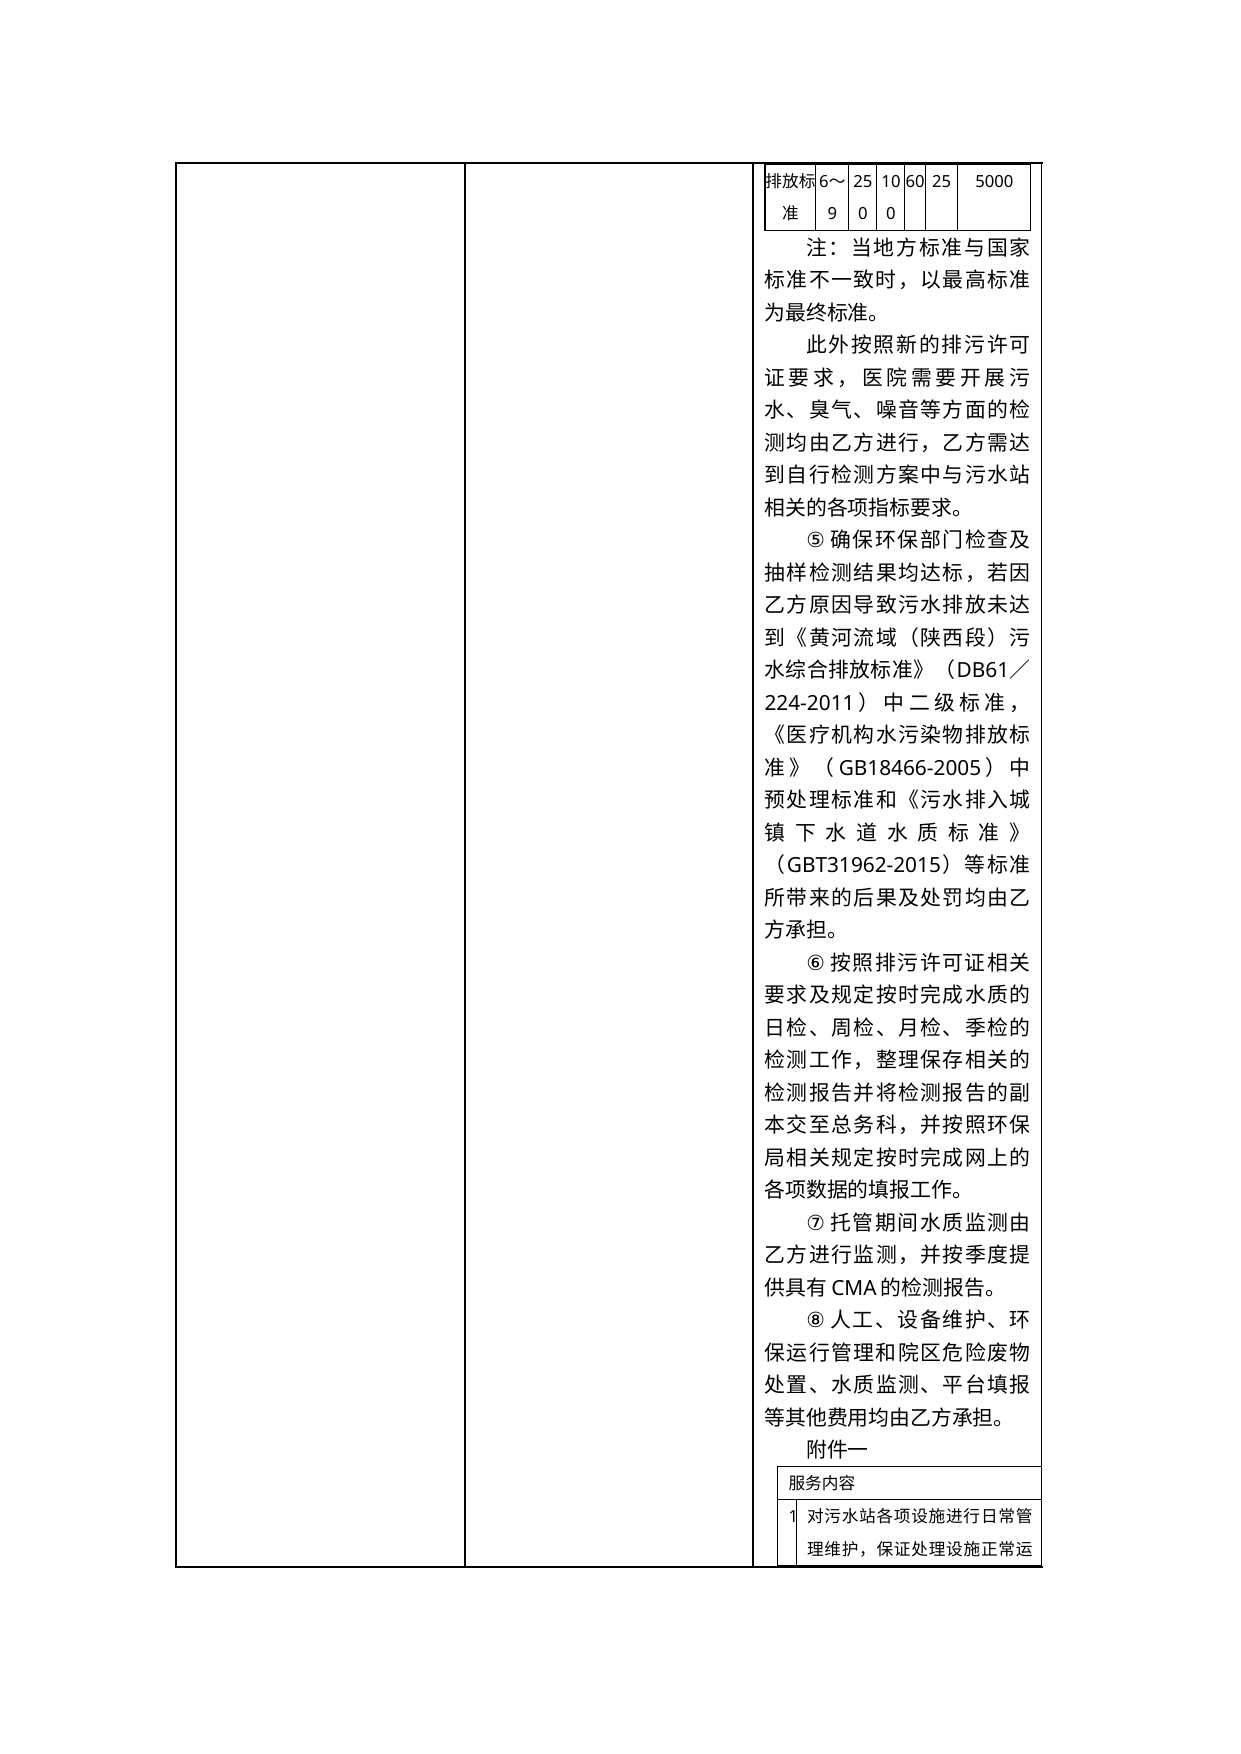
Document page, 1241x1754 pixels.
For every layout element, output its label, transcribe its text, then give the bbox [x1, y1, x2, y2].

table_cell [754, 164, 1041, 1566]
table_cell 1 [177, 164, 464, 1566]
table_cell [466, 164, 752, 1566]
